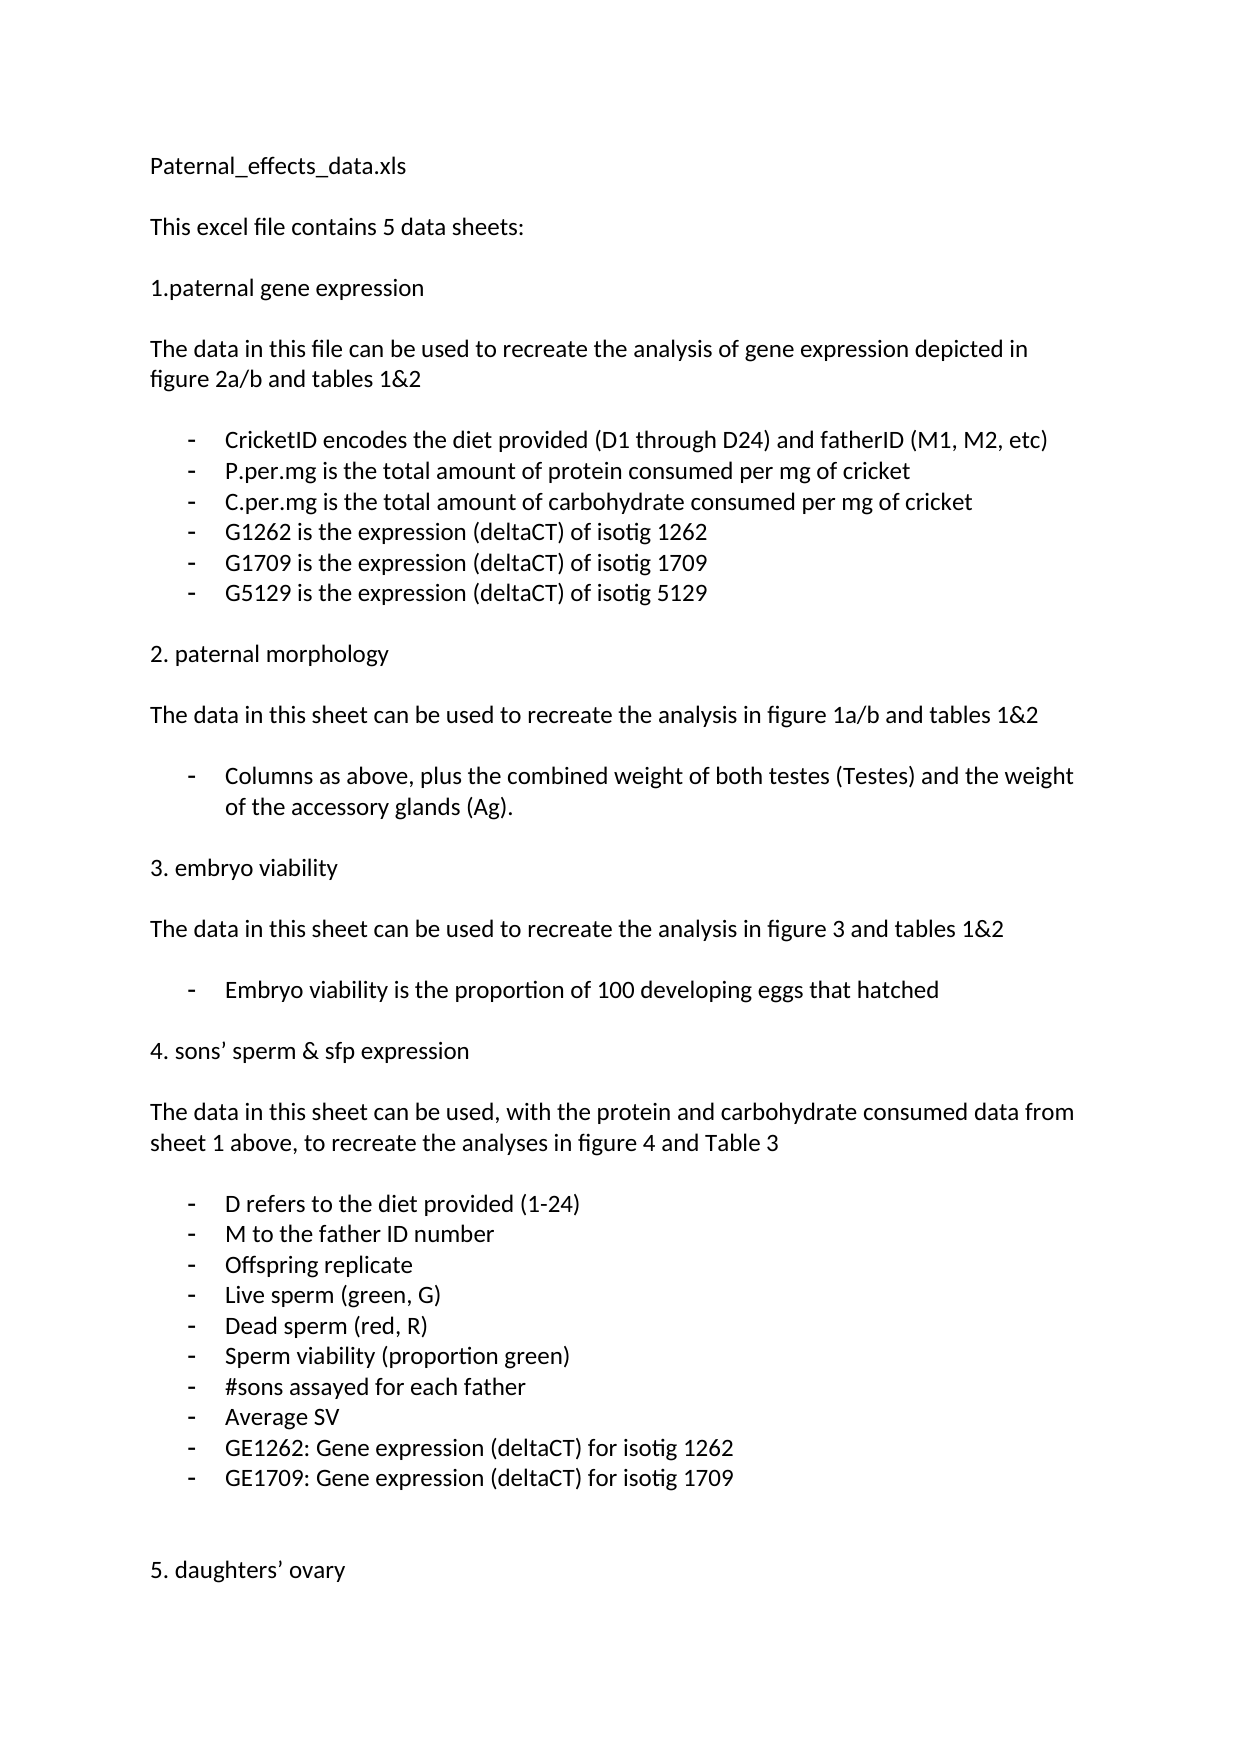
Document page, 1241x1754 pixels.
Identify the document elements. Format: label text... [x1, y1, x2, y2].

text Paternal_effects_data.xls [150, 150, 1090, 181]
list M to the father ID number [187, 1218, 1090, 1249]
text This excel file contains 5 data sheets: [150, 211, 1090, 242]
text 5. daughters’ ovary [150, 1554, 1090, 1584]
list Live sperm (green, G) [187, 1279, 1090, 1310]
text 3. embryo viability [150, 852, 1090, 882]
text The data in this file can be used to recreate the analysis of gene expression depicted in figure 2a/b and tables 1&2 [150, 333, 1090, 394]
list #sons assayed for each father [187, 1371, 1090, 1401]
list GE1709: Gene expression (deltaCT) for isotig 1709 [187, 1462, 1090, 1493]
list Offspring replicate [187, 1249, 1090, 1279]
list Embryo viability is the proportion of 100 developing eggs that hatched [187, 974, 1090, 1004]
list G1262 is the expression (deltaCT) of isotig 1262 [187, 516, 1090, 547]
list Columns as above, plus the combined weight of both testes (Testes) and the weight of the accessory glands (Ag). [187, 760, 1090, 821]
list GE1262: Gene expression (deltaCT) for isotig 1262 [187, 1432, 1090, 1462]
text The data in this sheet can be used to recreate the analysis in figure 3 and tables 1&2 [150, 913, 1090, 943]
list G5129 is the expression (deltaCT) of isotig 5129 [187, 577, 1090, 608]
text 2. paternal morphology [150, 638, 1090, 669]
list Average SV [187, 1401, 1090, 1432]
list Dead sperm (red, R) [187, 1310, 1090, 1340]
text The data in this sheet can be used, with the protein and carbohydrate consumed data from sheet 1 above, to recreate the analyses in figure 4 and Table 3 [150, 1096, 1090, 1157]
text 4. sons’ sperm & sfp expression [150, 1035, 1090, 1066]
list C.per.mg is the total amount of carbohydrate consumed per mg of cricket [187, 486, 1090, 516]
list Sperm viability (proportion green) [187, 1340, 1090, 1371]
list CricketID encodes the diet provided (D1 through D24) and fatherID (M1, M2, etc) [187, 425, 1090, 455]
list P.per.mg is the total amount of protein consumed per mg of cricket [187, 455, 1090, 486]
text The data in this sheet can be used to recreate the analysis in figure 1a/b and tables 1&2 [150, 699, 1090, 730]
list G1709 is the expression (deltaCT) of isotig 1709 [187, 547, 1090, 577]
text 1.paternal gene expression [150, 272, 1090, 303]
list D refers to the diet provided (1-24) [187, 1188, 1090, 1218]
